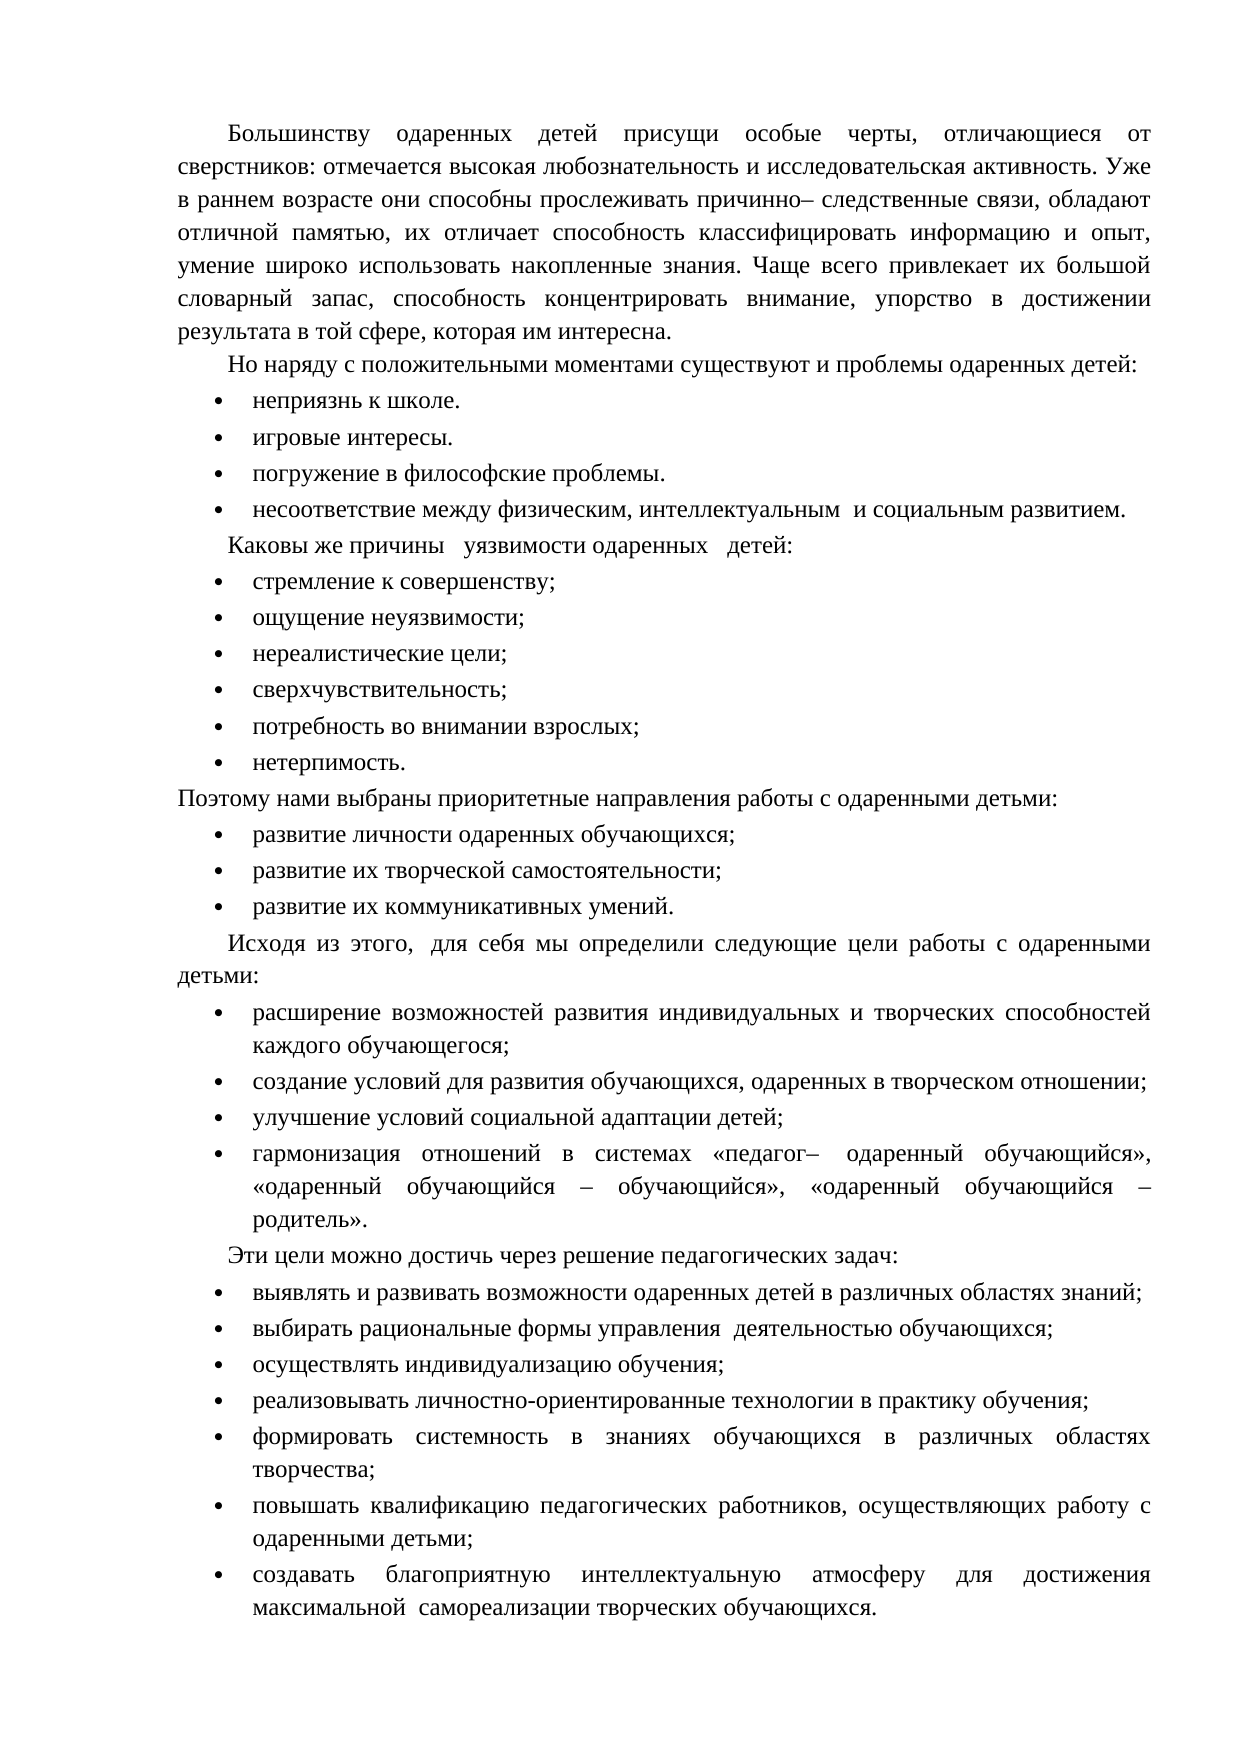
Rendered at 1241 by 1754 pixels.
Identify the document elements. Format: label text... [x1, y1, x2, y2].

list погружение в философские проблемы. [215, 458, 1152, 486]
list стремление к совершенству; [215, 566, 1152, 595]
list развитие личности одаренных обучающихся; [215, 819, 1152, 848]
text Поэтому нами выбраны приоритетные направления работы с одаренными детьми: [177, 783, 1152, 812]
list осуществлять индивидуализацию обучения; [215, 1349, 1152, 1378]
list неприязнь к школе. [215, 385, 1152, 414]
list выбирать рациональные формы управления деятельностью обучающихся; [215, 1313, 1152, 1341]
text Эти цели можно достичь через решение педагогических задач: [177, 1240, 1152, 1269]
list реализовывать личностно-ориентированные технологии в практику обучения; [215, 1385, 1152, 1414]
text Каковы же причины уязвимости одаренных детей: [177, 530, 1152, 559]
text Большинству одаренных детей присущи особые черты, отличающиеся от сверстников: отмечается высокая любознательность и исследовательская активность. Уже в раннем возрасте они способны прослеживать причинно– следственные связи, обладают отличной памятью, их отличает способность классифицировать информацию и опыт, умение широко использовать накопленные знания. Чаще всего привлекает их большой словарный запас, способность концентрировать внимание, упорство в достижении результата в той сфере, которая им интересна. [177, 118, 1152, 345]
list создание условий для развития обучающихся, одаренных в творческом отношении; [215, 1066, 1152, 1095]
list расширение возможностей развития индивидуальных и творческих способностей каждого обучающегося; [215, 997, 1152, 1058]
list ощущение неуязвимости; [215, 602, 1152, 631]
list игровые интересы. [215, 422, 1152, 450]
list формировать системность в знаниях обучающихся в различных областях творчества; [215, 1421, 1152, 1483]
text Но наряду с положительными моментами существуют и проблемы одаренных детей: [177, 349, 1152, 378]
list развитие их творческой самостоятельности; [215, 855, 1152, 884]
list выявлять и развивать возможности одаренных детей в различных областях знаний; [215, 1277, 1152, 1305]
list гармонизация отношений в системах «педагог– одаренный обучающийся», «одаренный обучающийся – обучающийся», «одаренный обучающийся – родитель». [215, 1138, 1152, 1233]
list несоответствие между физическим, интеллектуальным и социальным развитием. [215, 494, 1152, 523]
list повышать квалификацию педагогических работников, осуществляющих работу с одаренными детьми; [215, 1490, 1152, 1552]
text Исходя из этого, для себя мы определили следующие цели работы с одаренными детьми: [177, 928, 1152, 989]
list сверхчувствительность; [215, 674, 1152, 703]
list нетерпимость. [215, 747, 1152, 776]
list улучшение условий социальной адаптации детей; [215, 1102, 1152, 1131]
list нереалистические цели; [215, 638, 1152, 667]
list создавать благоприятную интеллектуальную атмосферу для достижения максимальной самореализации творческих обучающихся. [215, 1559, 1152, 1621]
list развитие их коммуникативных умений. [215, 891, 1152, 920]
list потребность во внимании взрослых; [215, 711, 1152, 739]
